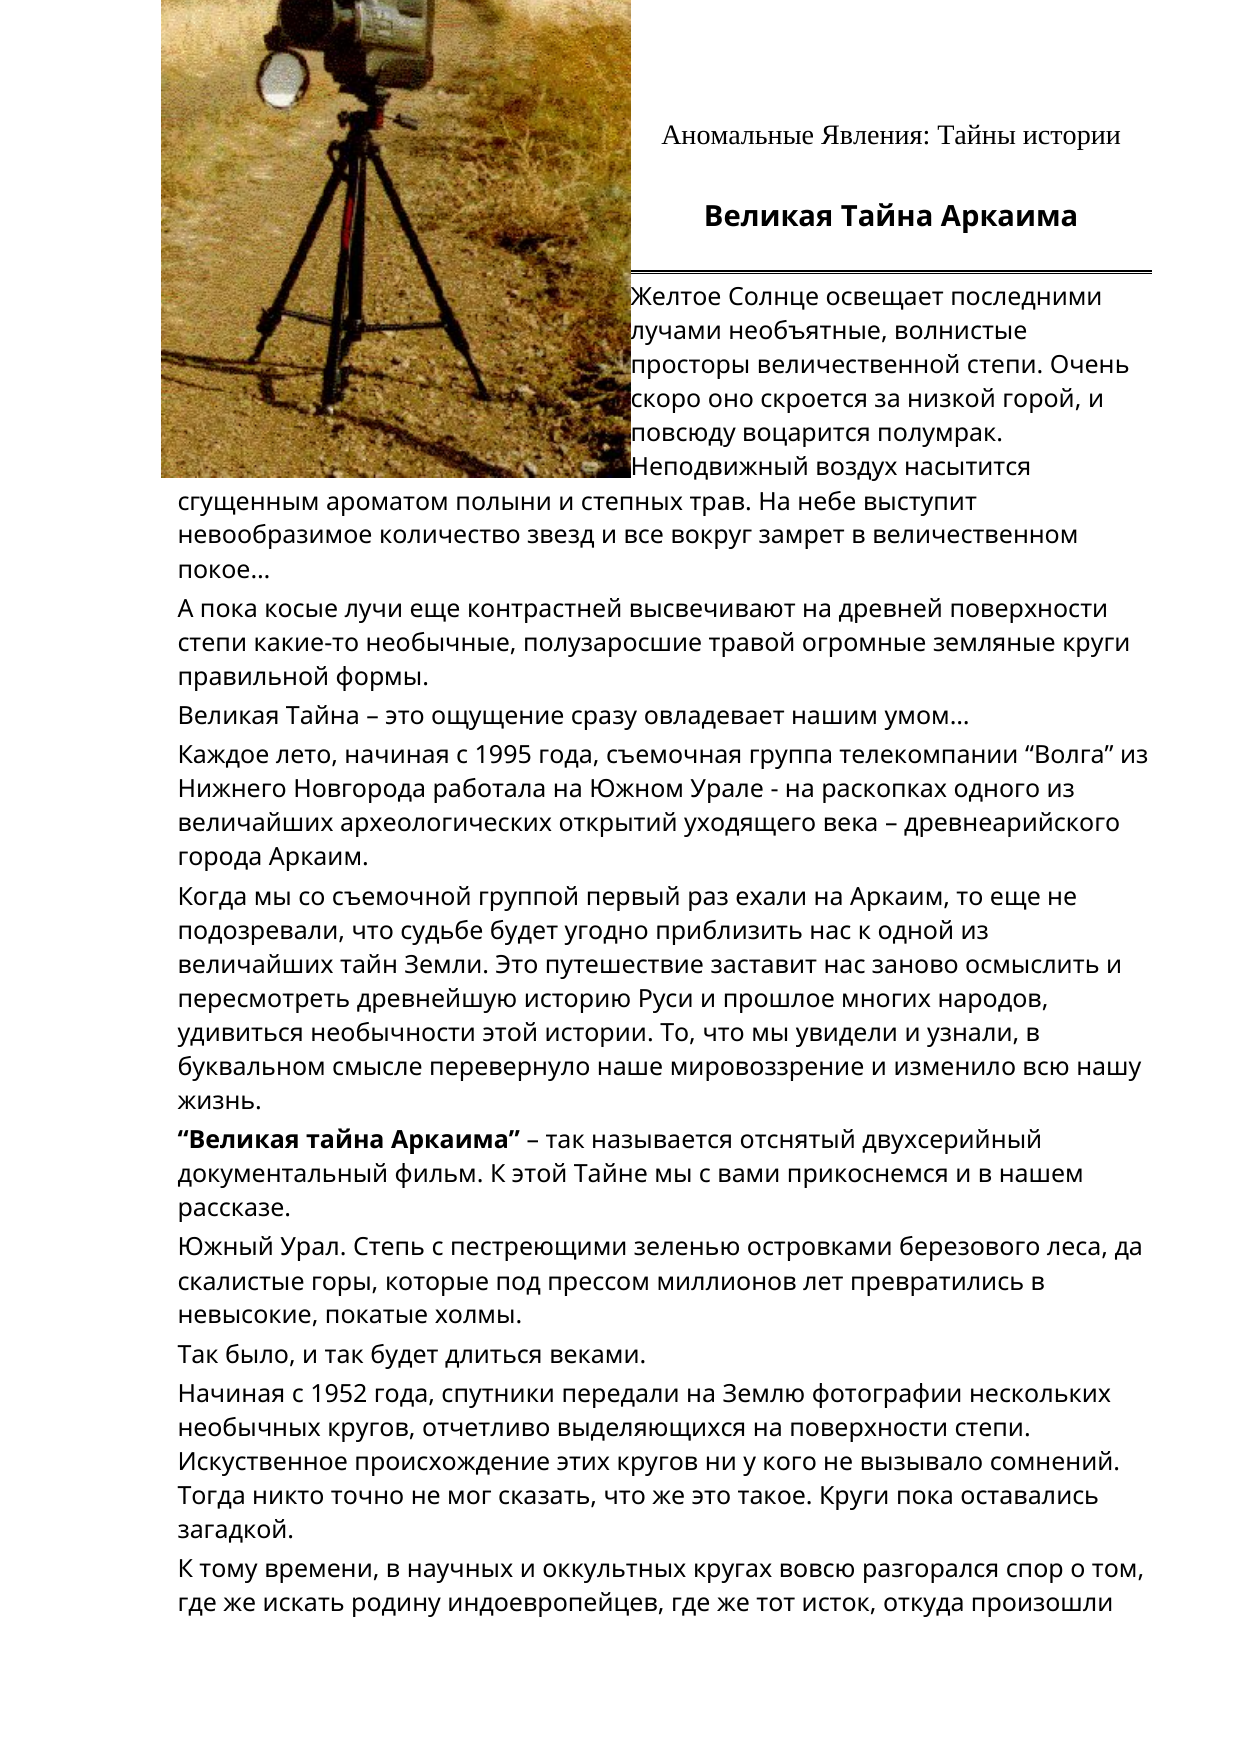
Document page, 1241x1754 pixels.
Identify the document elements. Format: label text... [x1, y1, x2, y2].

text Аномальные Явления: Тайны истории [631, 118, 1152, 151]
text Начиная с 1952 года, спутники передали на Землю фотографии нескольких необычных кругов, отчетливо выделяющихся на поверхности степи. Искуственное происхождение этих кругов ни у кого не вызывало сомнений. Тогда никто точно не мог сказать, что же это такое. Круги пока оставались загадкой. [177, 1376, 1152, 1546]
text А пока косые лучи еще контрастней высвечивают на древней поверхности степи какие-то необычные, полузаросшие травой огромные земляные круги правильной формы. [177, 590, 1152, 693]
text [177, 1551, 1152, 1619]
text Великая Тайна Аркаима [631, 195, 1152, 234]
text Желтое Солнце освещает последними лучами необъятные, волнистые просторы величественной степи. Очень скоро оно скроется за низкой горой, и повсюду воцарится полумрак. Неподвижный воздух насытится сгущенным ароматом полыни и степных трав. На небе выступит невообразимое количество звезд и все вокруг замрет в величественном покое… [177, 279, 1152, 585]
text Каждое лето, начиная с 1995 года, съемочная группа телекомпании “Волга” из Нижнего Новгорода работала на Южном Урале - на раскопках одного из величайших археологических открытий уходящего века – древнеарийского города Аркаим. [177, 737, 1152, 873]
text Великая Тайна – это ощущение сразу овладевает нашим умом… [177, 698, 1152, 732]
text Южный Урал. Степь с пестреющими зеленью островками березового леса, да скалистые горы, которые под прессом миллионов лет превратились в невысокие, покатые холмы. [177, 1229, 1152, 1331]
text Когда мы со съемочной группой первый раз ехали на Аркаим, то еще не подозревали, что судьбе будет угодно приблизить нас к одной из величайших тайн Земли. Это путешествие заставит нас заново осмыслить и пересмотреть древнейшую историю Руси и прошлое многих народов, удивиться необычности этой истории. То, что мы увидели и узнали, в буквальном смысле перевернуло наше мировоззрение и изменило всю нашу жизнь. [177, 878, 1152, 1117]
text Так было, и так будет длиться веками. [177, 1336, 1152, 1370]
picture [161, 0, 631, 478]
text “Великая тайна Аркаима” – так называется отснятый двухсерийный документальный фильм. К этой Тайне мы с вами прикоснемся и в нашем рассказе. [177, 1122, 1152, 1224]
